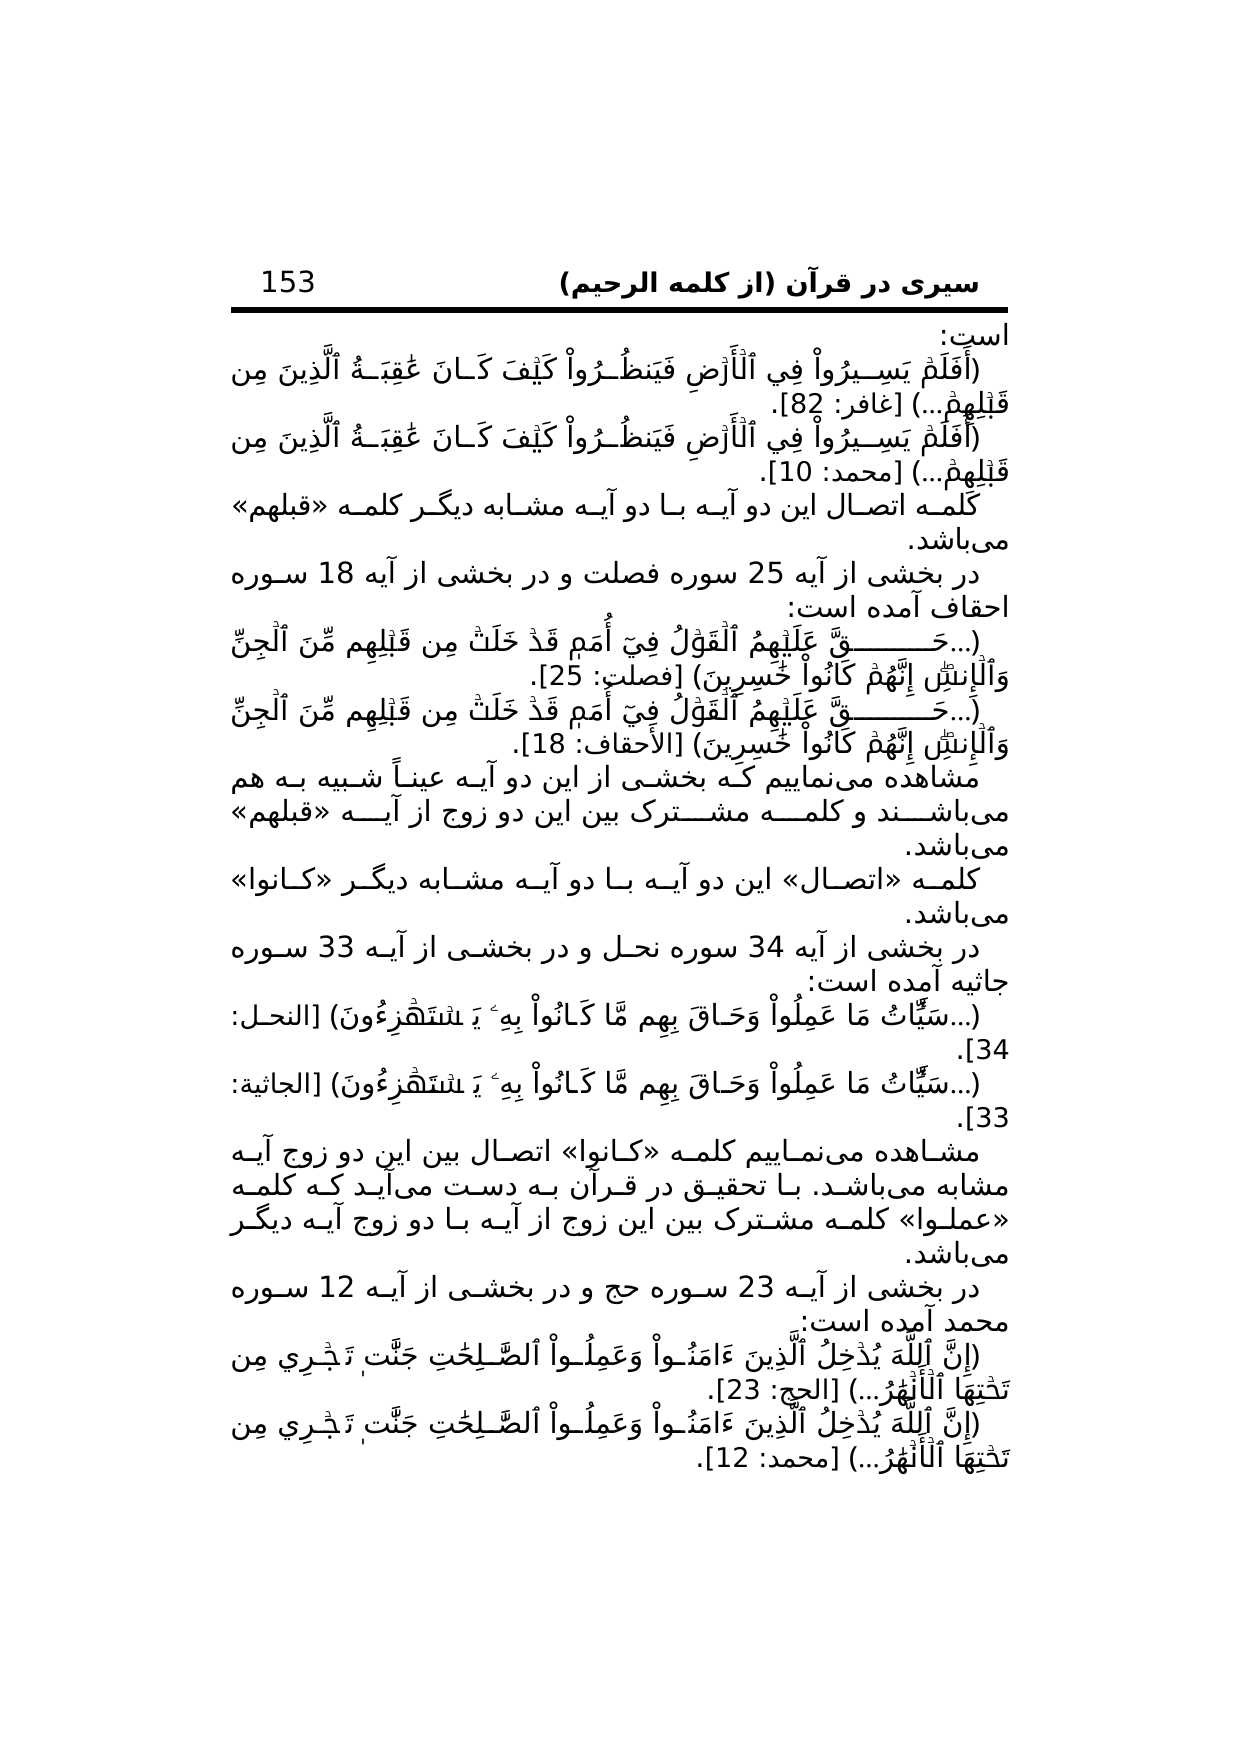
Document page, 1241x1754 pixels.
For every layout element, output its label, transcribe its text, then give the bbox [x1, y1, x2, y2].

text ﴿إِنَّ ٱللَّهَ يُدۡخِلُ ٱلَّذِينَ ءَامَنُواْ وَعَمِلُواْ ٱلصَّٰلِحَٰتِ جَنَّٰتٖ تَجۡرِي مِن تَحۡتِهَا ٱلۡأَنۡهَٰرُ...﴾ [الحج: 23]. [230, 1338, 1010, 1407]
text ﴿...حَقَّ عَلَيۡهِمُ ٱلۡقَوۡلُ فِيٓ أُمَمٖ قَدۡ خَلَتۡ مِن قَبۡلِهِم مِّنَ ٱلۡجِنِّ وَٱلۡإِنسِۖ إِنَّهُمۡ كَانُواْ خَٰسِرِينَ﴾ [الأحقاف: 18]. [230, 693, 1010, 761]
text مشاهده می‌‌نماییم که بخشی از این دو آیه عیناً شبیه به هم می‌باشند و کلمه مشترک بین این دو زوج از آیه «قبلهم» می‌باشد. [230, 761, 1010, 863]
text کلمه اتصال این دو آیه با دو آیه مشابه دیگر کلمه «قبلهم» می‌باشد. [230, 489, 1010, 557]
text در بخشی از آیه 23 سوره حج و در بخشی از آیه 12 سوره محمد آمده است: [230, 1271, 1010, 1338]
text کلمه «اتصال» این دو آیه با دو آیه مشابه دیگر «کانوا» می‌باشد. [230, 863, 1010, 931]
text ﴿إِنَّ ٱللَّهَ يُدۡخِلُ ٱلَّذِينَ ءَامَنُواْ وَعَمِلُواْ ٱلصَّٰلِحَٰتِ جَنَّٰتٖ تَجۡرِي مِن تَحۡتِهَا ٱلۡأَنۡهَٰرُ...﴾ [محمد: 12]. [230, 1407, 1010, 1475]
text ﴿...سَيِّ‍َٔاتُ مَا عَمِلُواْ وَحَاقَ بِهِم مَّا كَانُواْ بِهِۦ يَسۡتَهۡزِءُونَ﴾ [النحل: 34]. [230, 998, 1010, 1067]
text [230, 318, 1010, 352]
text ﴿...حَقَّ عَلَيۡهِمُ ٱلۡقَوۡلُ فِيٓ أُمَمٖ قَدۡ خَلَتۡ مِن قَبۡلِهِم مِّنَ ٱلۡجِنِّ وَٱلۡإِنسِۖ إِنَّهُمۡ كَانُواْ خَٰسِرِينَ﴾ [فصلت: 25]. [230, 624, 1010, 693]
text ﴿أَفَلَمۡ يَسِيرُواْ فِي ٱلۡأَرۡضِ فَيَنظُرُواْ كَيۡفَ كَانَ عَٰقِبَةُ ٱلَّذِينَ مِن قَبۡلِهِمۡ...﴾ [محمد: 10]. [230, 421, 1010, 489]
text در بخشی از آیه 25 سوره فصلت و در بخشی از آیه 18 سوره احقاف آمده است: [230, 557, 1010, 624]
text ﴿أَفَلَمۡ يَسِيرُواْ فِي ٱلۡأَرۡضِ فَيَنظُرُواْ كَيۡفَ كَانَ عَٰقِبَةُ ٱلَّذِينَ مِن قَبۡلِهِمۡ...﴾ [غافر: 82]. [230, 352, 1010, 421]
text در بخشی از آیه 34 سوره نحل و در بخشی از آیه 33 سوره جاثیه آمده است: [230, 931, 1010, 998]
text مشاهده می‌‌نماییم کلمه «کانوا» اتصال بین این دو زوج آیه مشابه می‌باشد. با تحقیق در قرآن به دست می‌آید که کلمه «عملوا» کلمه مشترک بین این زوج از آیه با دو زوج آیه دیگر می‌باشد. [230, 1135, 1010, 1271]
text ﴿...سَيِّ‍َٔاتُ مَا عَمِلُواْ وَحَاقَ بِهِم مَّا كَانُواْ بِهِۦ يَسۡتَهۡزِءُونَ﴾ [الجاثیة: 33]. [230, 1067, 1010, 1135]
